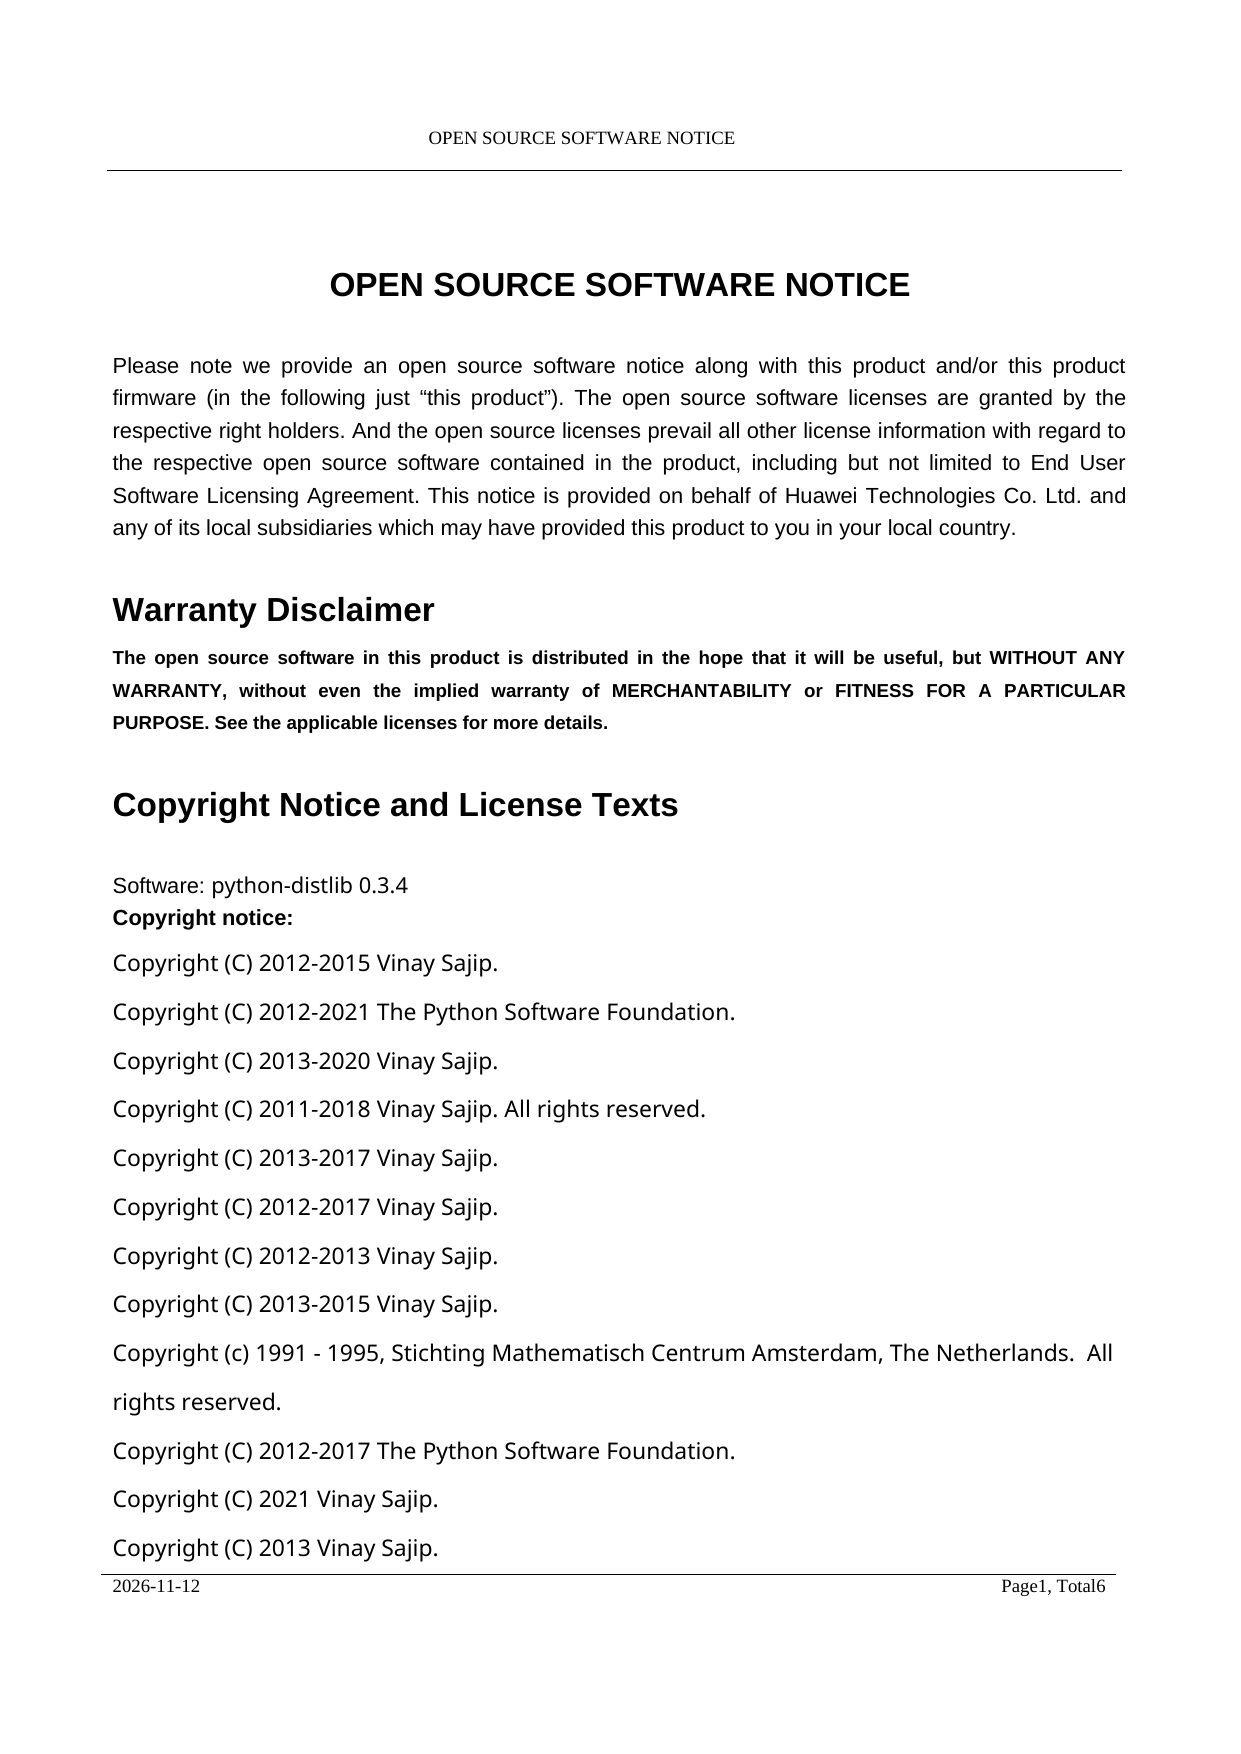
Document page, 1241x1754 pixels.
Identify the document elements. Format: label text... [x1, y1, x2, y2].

text OPEN SOURCE SOFTWARE NOTICE [112, 251, 1128, 316]
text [112, 947, 1128, 1564]
text Copyright Notice and License Texts [112, 771, 1128, 836]
text The open source software in this product is distributed in the hope that it will be useful, but WITHOUT ANY WARRANTY, without even the implied warranty of MERCHANTABILITY or FITNESS FOR A PARTICULAR PURPOSE. See the applicable licenses for more details. [112, 641, 1128, 739]
text Copyright notice: [112, 901, 1128, 934]
text Warranty Disclaimer [112, 576, 1128, 641]
text Software: python-distlib 0.3.4 [112, 869, 1128, 901]
text Please note we provide an open source software notice along with this product and/or this product firmware (in the following just “this product”). The open source software licenses are granted by the respective right holders. And the open source licenses prevail all other license information with regard to the respective open source software contained in the product, including but not limited to End User Software Licensing Agreement. This notice is provided on behalf of Huawei Technologies Co. Ltd. and any of its local subsidiaries which may have provided this product to you in your local country. [112, 349, 1128, 544]
